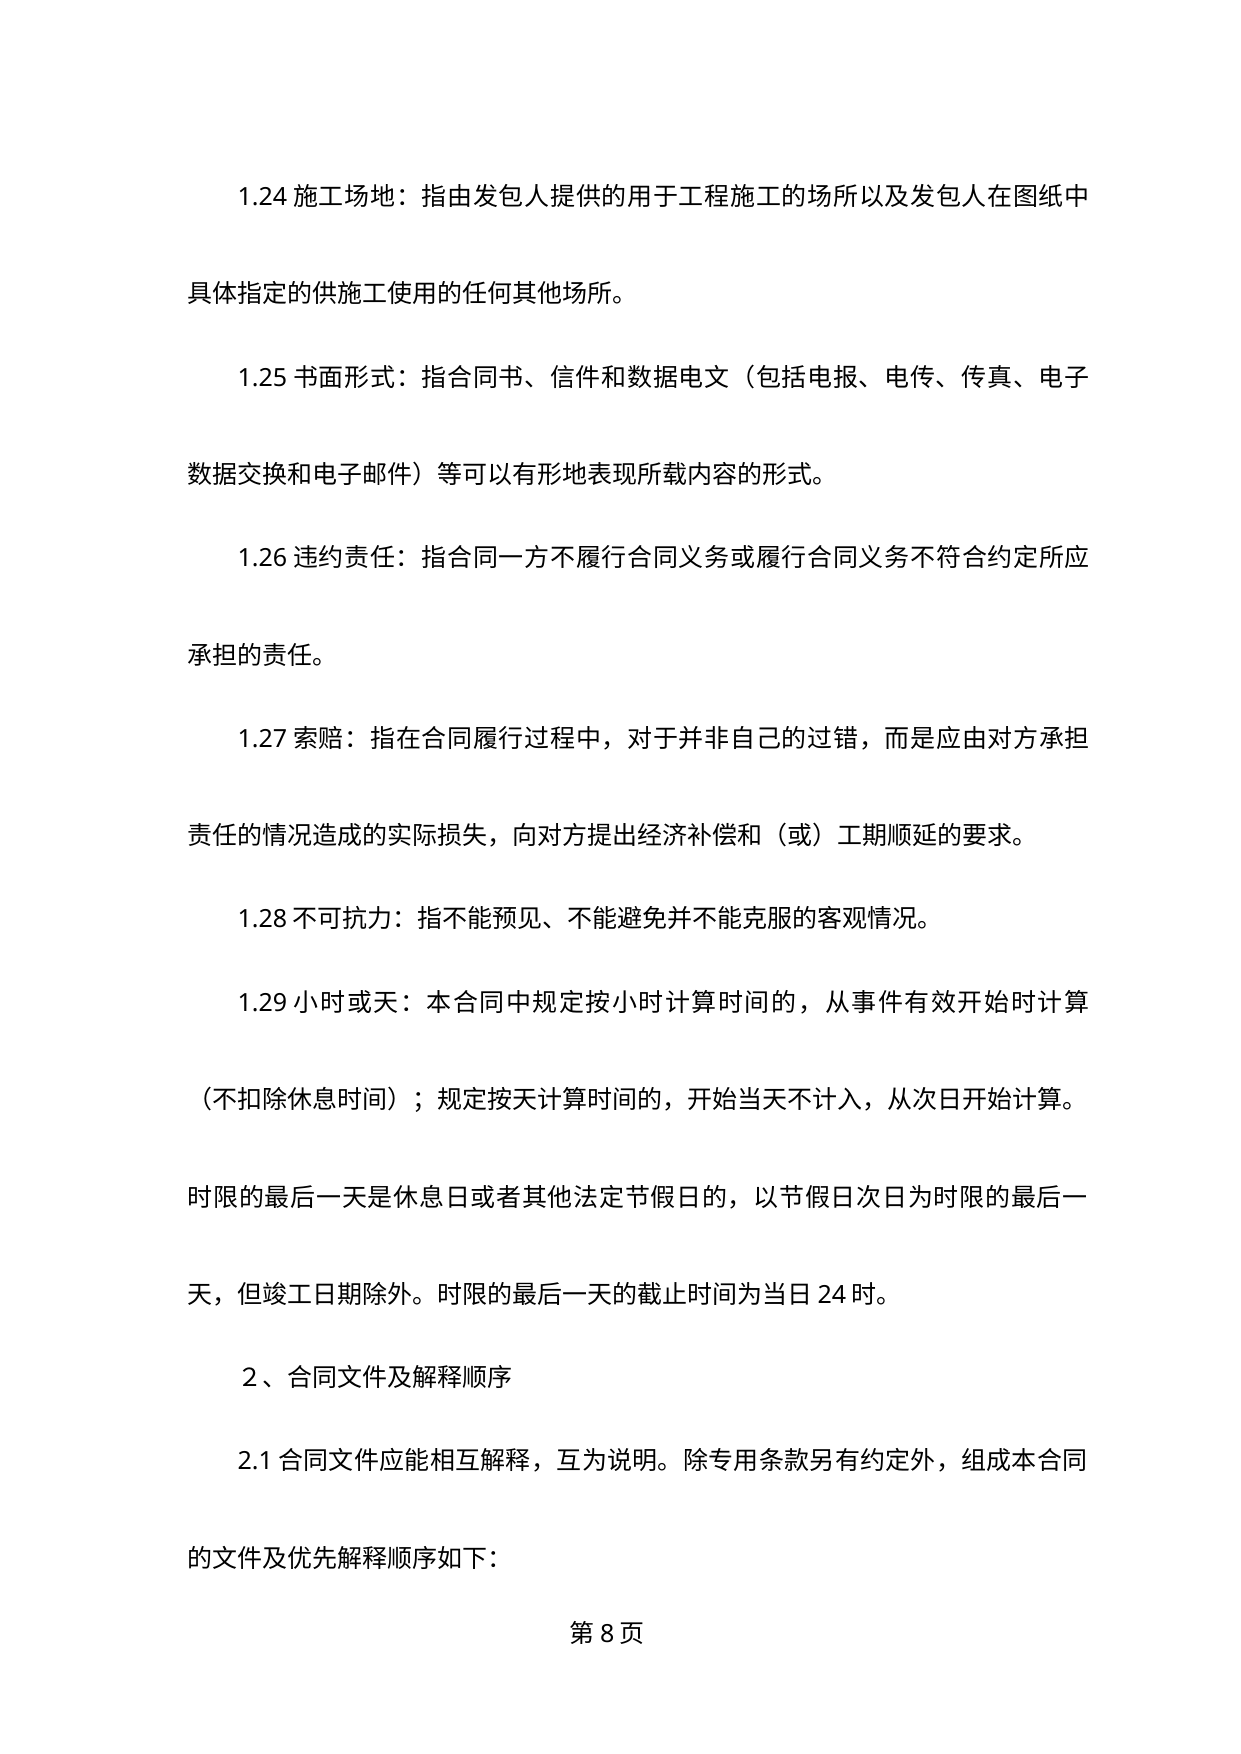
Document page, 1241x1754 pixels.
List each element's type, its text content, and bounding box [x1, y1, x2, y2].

text 1.25书面形式：指合同书、信件和数据电文（包括电报、电传、传真、电子数据交换和电子邮件）等可以有形地表现所载内容的形式。 [187, 343, 1090, 505]
text 1.27索赔：指在合同履行过程中，对于并非自己的过错，而是应由对方承担责任的情况造成的实际损失，向对方提出经济补偿和（或）工期顺延的要求。 [187, 704, 1090, 866]
text ２、合同文件及解释顺序 [187, 1343, 1090, 1408]
text 1.28不可抗力：指不能预见、不能避免并不能克服的客观情况。 [187, 884, 1090, 949]
text 2.1合同文件应能相互解释，互为说明。除专用条款另有约定外，组成本合同的文件及优先解释顺序如下： [187, 1426, 1090, 1589]
text 1.29小时或天：本合同中规定按小时计算时间的，从事件有效开始时计算（不扣除休息时间）；规定按天计算时间的，开始当天不计入，从次日开始计算。时限的最后一天是休息日或者其他法定节假日的，以节假日次日为时限的最后一天，但竣工日期除外。时限的最后一天的截止时间为当日24时。 [187, 968, 1090, 1325]
text 1.24施工场地：指由发包人提供的用于工程施工的场所以及发包人在图纸中具体指定的供施工使用的任何其他场所。 [187, 162, 1090, 324]
text 1.26违约责任：指合同一方不履行合同义务或履行合同义务不符合约定所应承担的责任。 [187, 523, 1090, 686]
